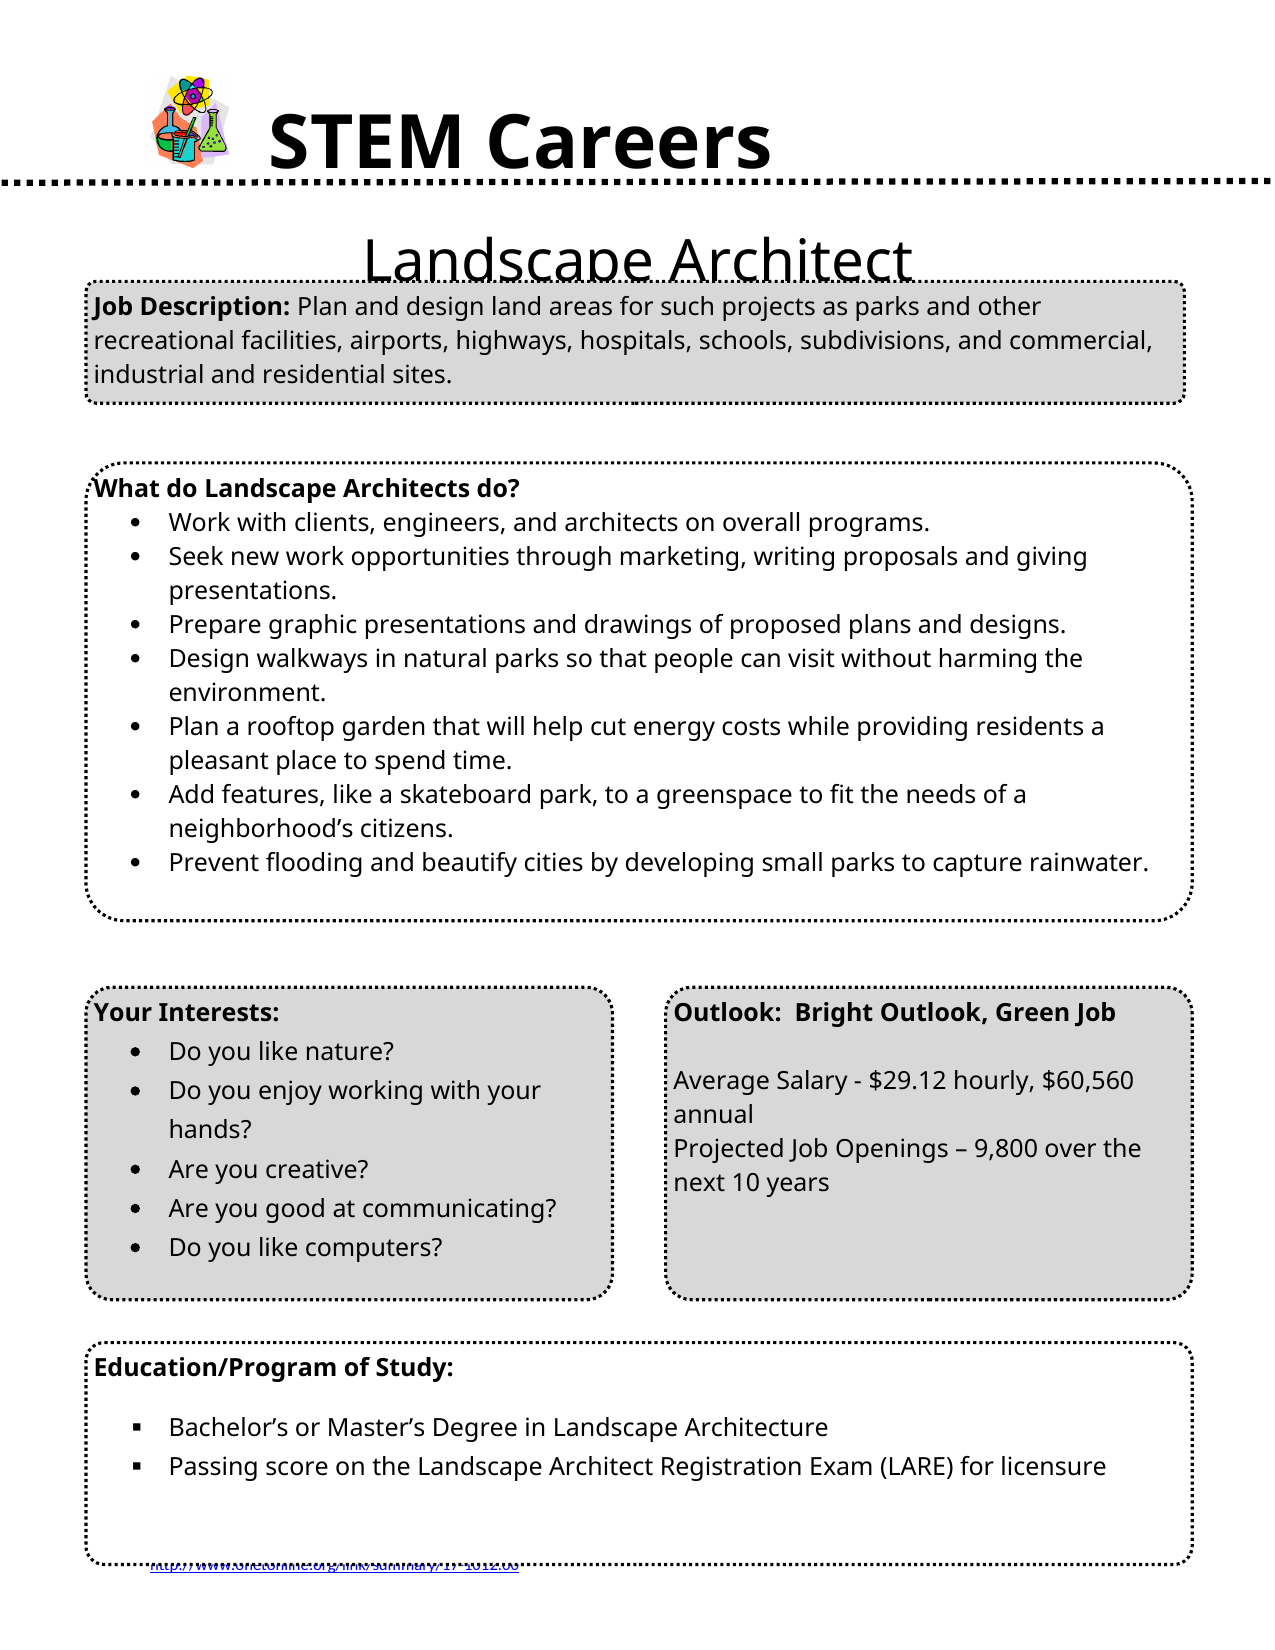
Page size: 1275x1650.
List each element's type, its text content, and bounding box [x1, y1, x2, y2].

picture [150, 75, 230, 169]
text Landscape Architect [150, 218, 1125, 281]
